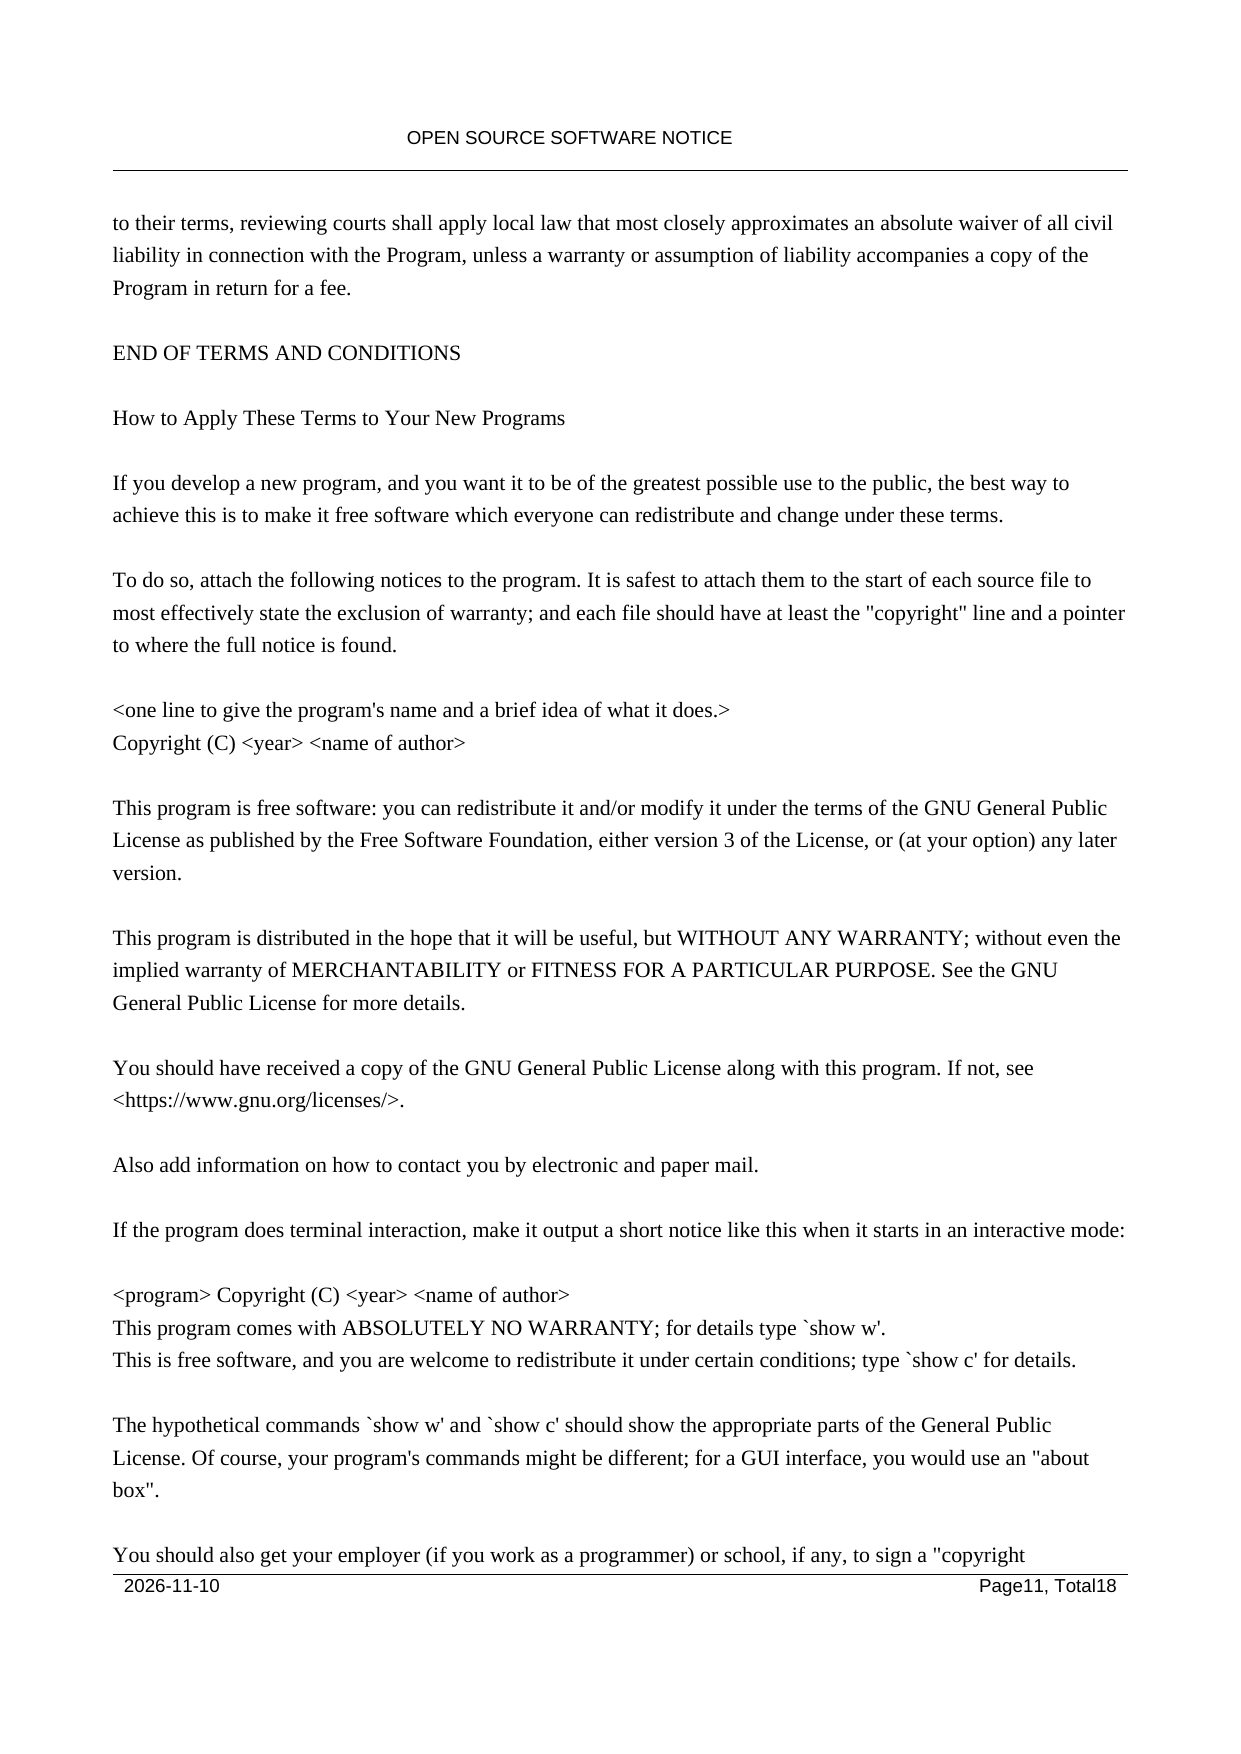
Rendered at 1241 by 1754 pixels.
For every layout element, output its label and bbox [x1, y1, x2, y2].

text [112, 206, 1128, 1571]
